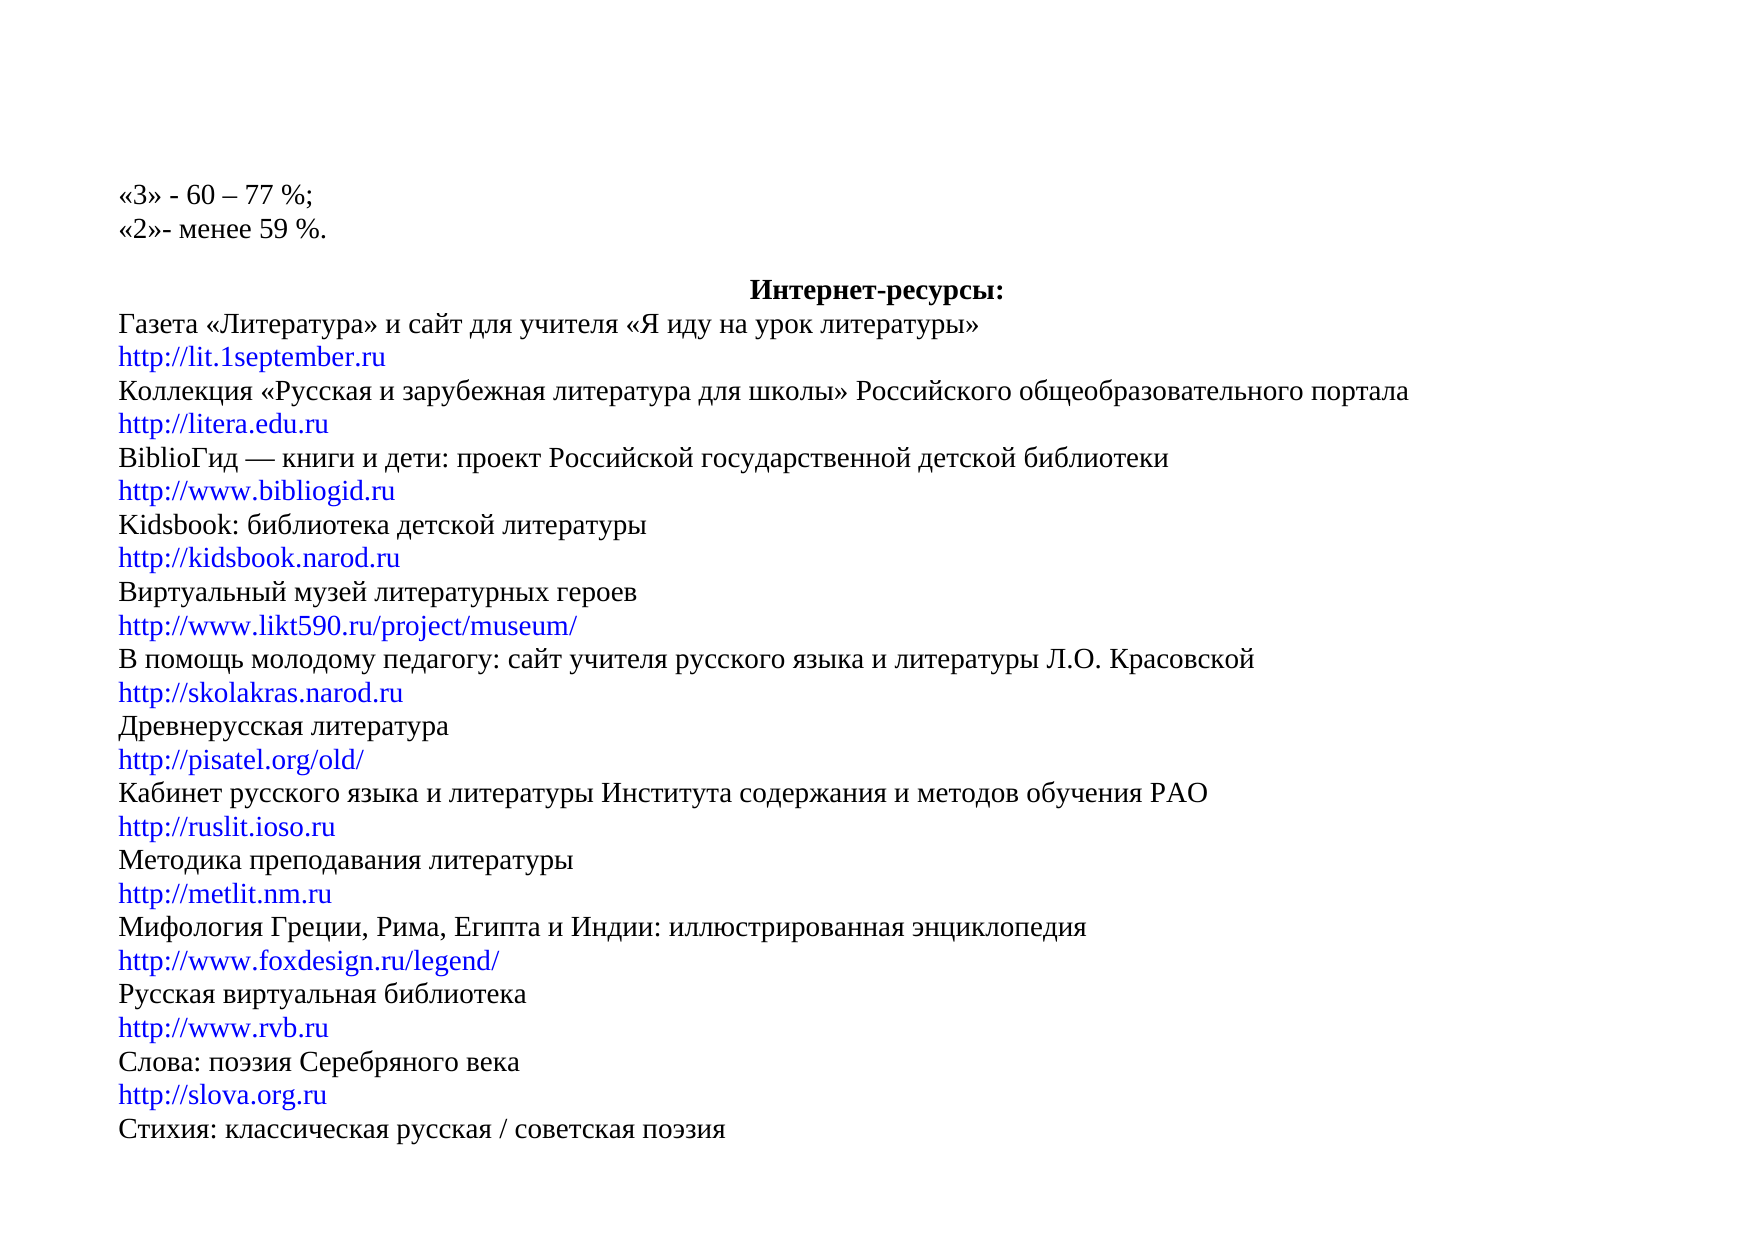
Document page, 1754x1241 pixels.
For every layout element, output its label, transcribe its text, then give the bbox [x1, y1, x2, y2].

text Слова: поэзия Серебряного века [118, 1044, 1636, 1077]
text http://www.rvb.ru [118, 1010, 1636, 1044]
text Русская виртуальная библиотека [118, 977, 1636, 1010]
text http://skolakras.narod.ru [118, 675, 1636, 708]
text Виртуальный музей литературных героев [118, 574, 1636, 608]
text Древнерусская литература [118, 708, 1636, 742]
text Стихия: классическая русская / советская поэзия [118, 1111, 1636, 1144]
text http://lit.1september.ru [118, 339, 1636, 373]
text http://www.likt590.ru/project/museum/ [118, 608, 1636, 641]
text Мифология Греции, Рима, Египта и Индии: иллюстрированная энциклопедия [118, 909, 1636, 943]
text Коллекция «Русская и зарубежная литература для школы» Российского общеобразовательного портала [118, 373, 1636, 406]
text «2»- менее 59 %. [118, 211, 1636, 244]
text «3» - 60 – 77 %; [118, 177, 1636, 211]
text http://slova.org.ru [118, 1077, 1636, 1111]
text Методика преподавания литературы [118, 842, 1636, 876]
text http://www.foxdesign.ru/legend/ [118, 943, 1636, 977]
text http://pisatel.org/old/ [118, 742, 1636, 775]
text http://litera.edu.ru [118, 406, 1636, 440]
text Кабинет русского языка и литературы Института содержания и методов обучения РАО [118, 775, 1636, 809]
text BiblioГид — книги и дети: проект Российской государственной детской библиотеки [118, 440, 1636, 473]
text http://metlit.nm.ru [118, 876, 1636, 909]
text Kidsbook: библиотека детской литературы [118, 507, 1636, 541]
text http://ruslit.ioso.ru [118, 809, 1636, 842]
text Газета «Литература» и сайт для учителя «Я иду на урок литературы» [118, 306, 1636, 339]
text http://www.bibliogid.ru [118, 473, 1636, 507]
text Интернет-ресурсы: [118, 272, 1636, 306]
text http://kidsbook.narod.ru [118, 541, 1636, 574]
text В помощь молодому педагогу: сайт учителя русского языка и литературы Л.О. Красовской [118, 641, 1636, 675]
